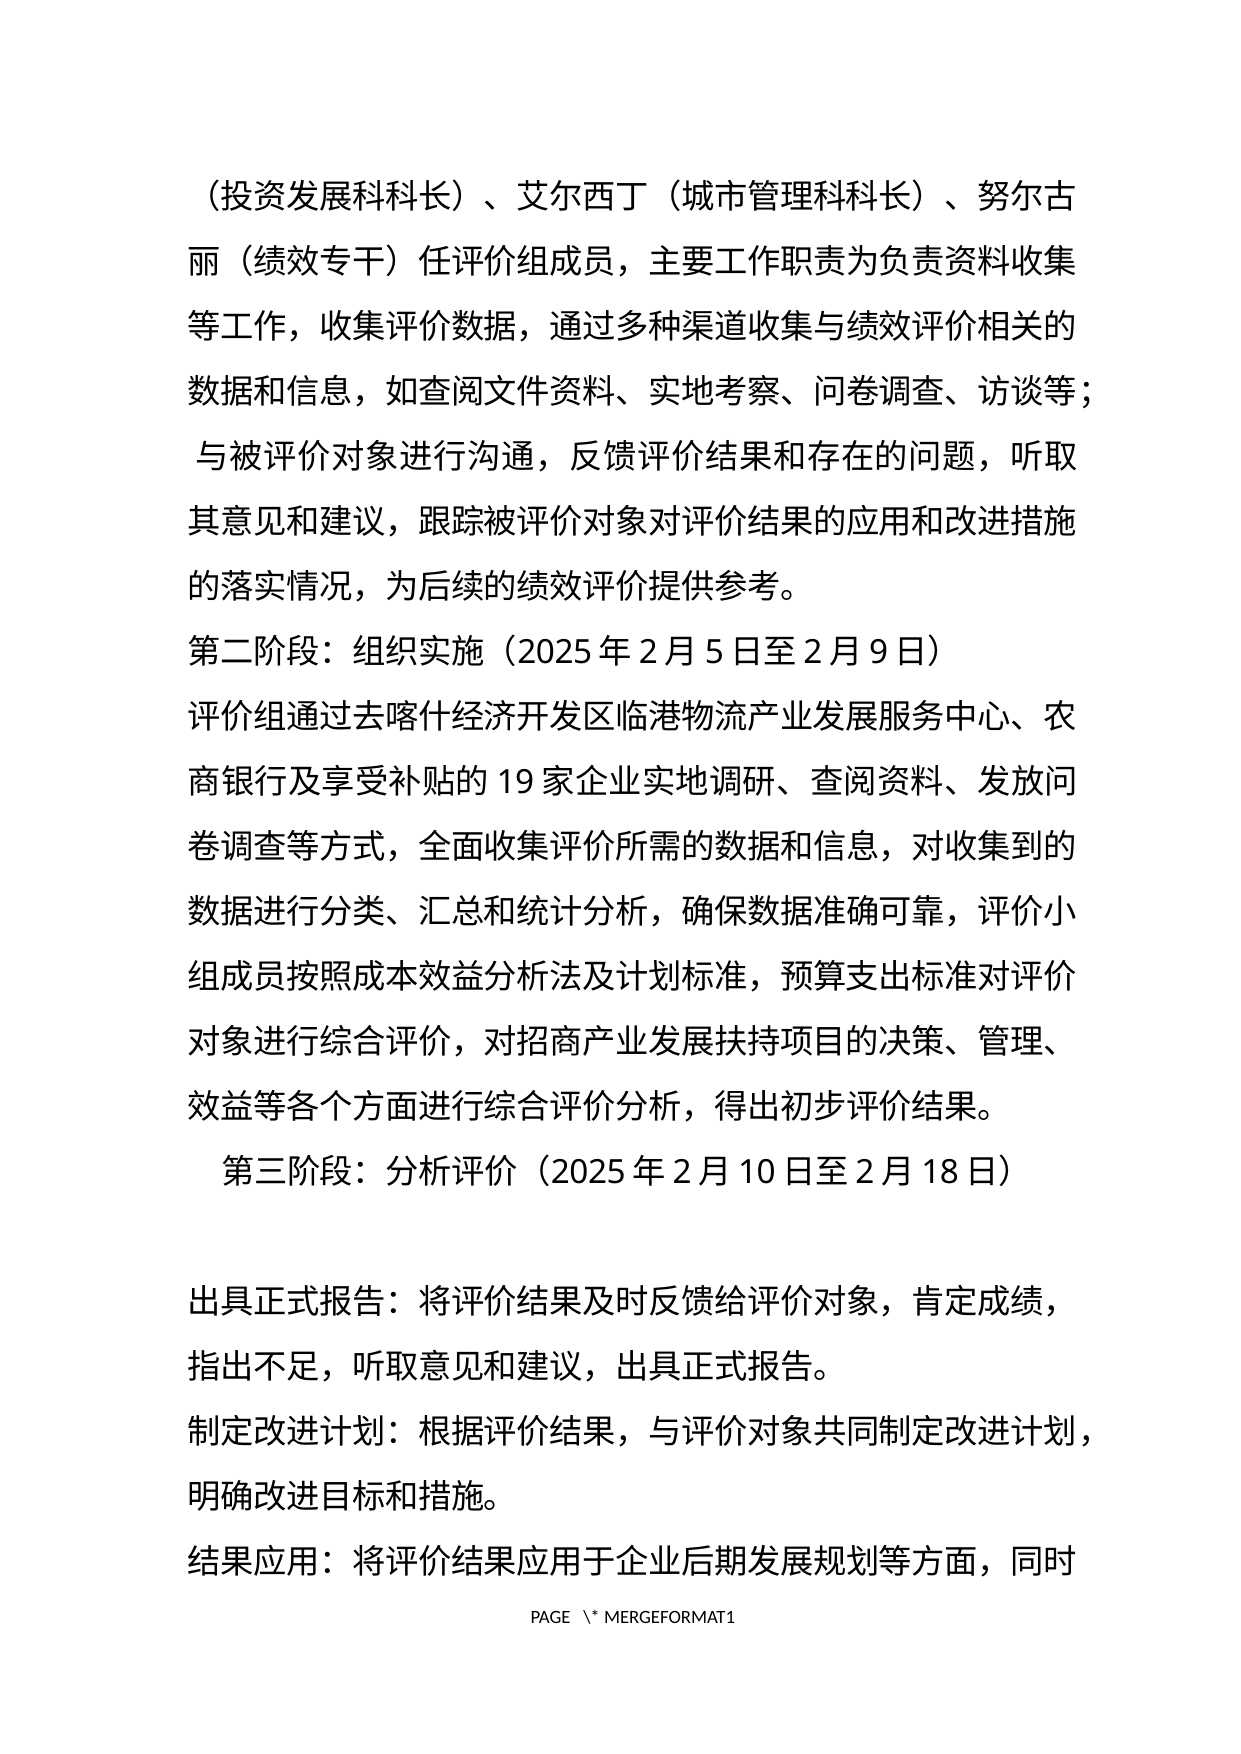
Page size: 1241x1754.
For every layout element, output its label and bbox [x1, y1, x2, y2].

text [187, 1202, 1078, 1592]
